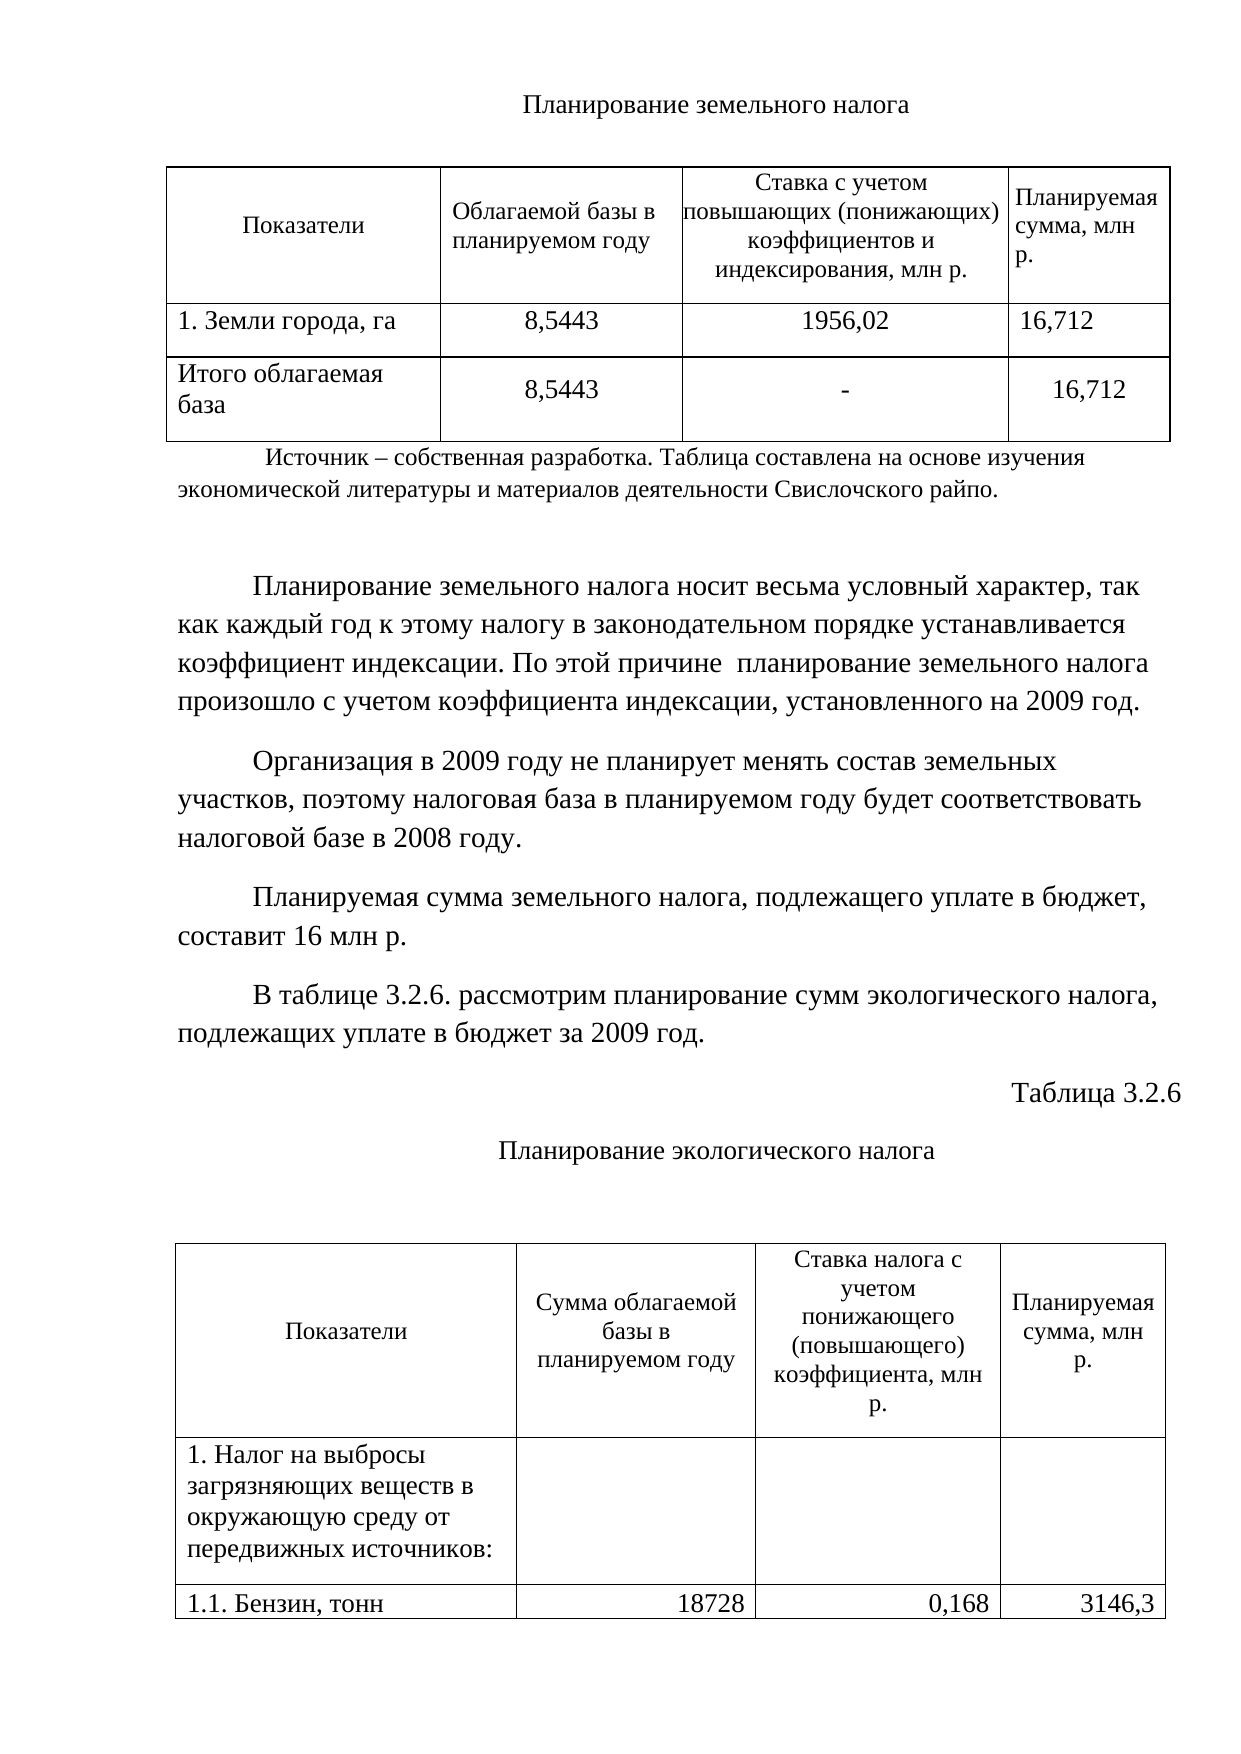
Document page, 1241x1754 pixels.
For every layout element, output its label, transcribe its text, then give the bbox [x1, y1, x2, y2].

table_header Облагаемой базы в планируемом году [441, 168, 682, 303]
table_cell 16,712 [1009, 358, 1169, 441]
table_cell 8,5443 [441, 304, 682, 356]
table_header Ставка налога с учетом понижающего (повышающего) коэффициента, млн р. [756, 1244, 1000, 1437]
table_cell 1.1. Бензин, тонн [176, 1585, 516, 1618]
table_cell [756, 1438, 1000, 1584]
table_cell 18728 [517, 1585, 755, 1618]
table_cell [517, 1438, 755, 1584]
text Таблица 3.2.6 [177, 1075, 1181, 1108]
table_header Показатели [176, 1244, 516, 1437]
text Источник – собственная разработка. Таблица составлена на основе изучения экономической литературы и материалов деятельности Свислочского райпо. [177, 442, 1181, 503]
text Организация в 2009 году не планирует менять состав земельных участков, поэтому налоговая база в планируемом году будет соответствовать налоговой базе в 2008 году. [177, 743, 1181, 853]
table_cell 1. Налог на выбросы загрязняющих веществ в окружающую среду от передвижных источников: [176, 1438, 516, 1584]
table_header Показатели [167, 168, 440, 303]
text Планирование земельного налога носит весьма условный характер, так как каждый год к этому налогу в законодательном порядке устанавливается коэффициент индексации. По этой причине планирование земельного налога произошло с учетом коэффициента индексации, установленного на 2009 год. [177, 568, 1181, 717]
table_cell 3146,3 [1001, 1585, 1165, 1618]
text Планирование экологического налога [177, 1134, 1181, 1165]
table_cell 1. Земли города, га [167, 304, 440, 356]
table_cell 16,712 [1009, 304, 1169, 356]
table_cell 8,5443 [441, 358, 682, 441]
table_header Планируемая сумма, млн р. [1001, 1244, 1165, 1437]
table_cell Итого облагаемая база [167, 358, 440, 441]
table_cell - [683, 358, 1008, 441]
table_header Ставка с учетом повышающих (понижающих) коэффициентов и индексирования, млн р. [683, 168, 1008, 303]
text Планируемая сумма земельного налога, подлежащего уплате в бюджет, составит 16 млн р. [177, 879, 1181, 951]
table_cell 0,168 [756, 1585, 1000, 1618]
text В таблице 3.2.6. рассмотрим планирование сумм экологического налога, подлежащих уплате в бюджет за 2009 год. [177, 977, 1181, 1049]
table_header Сумма облагаемой базы в планируемом году [517, 1244, 755, 1437]
text Планирование земельного налога [177, 89, 1181, 120]
table_cell 1956,02 [683, 304, 1008, 356]
table_header Планируемая сумма, млн р. [1009, 168, 1169, 303]
table_cell [1001, 1438, 1165, 1584]
